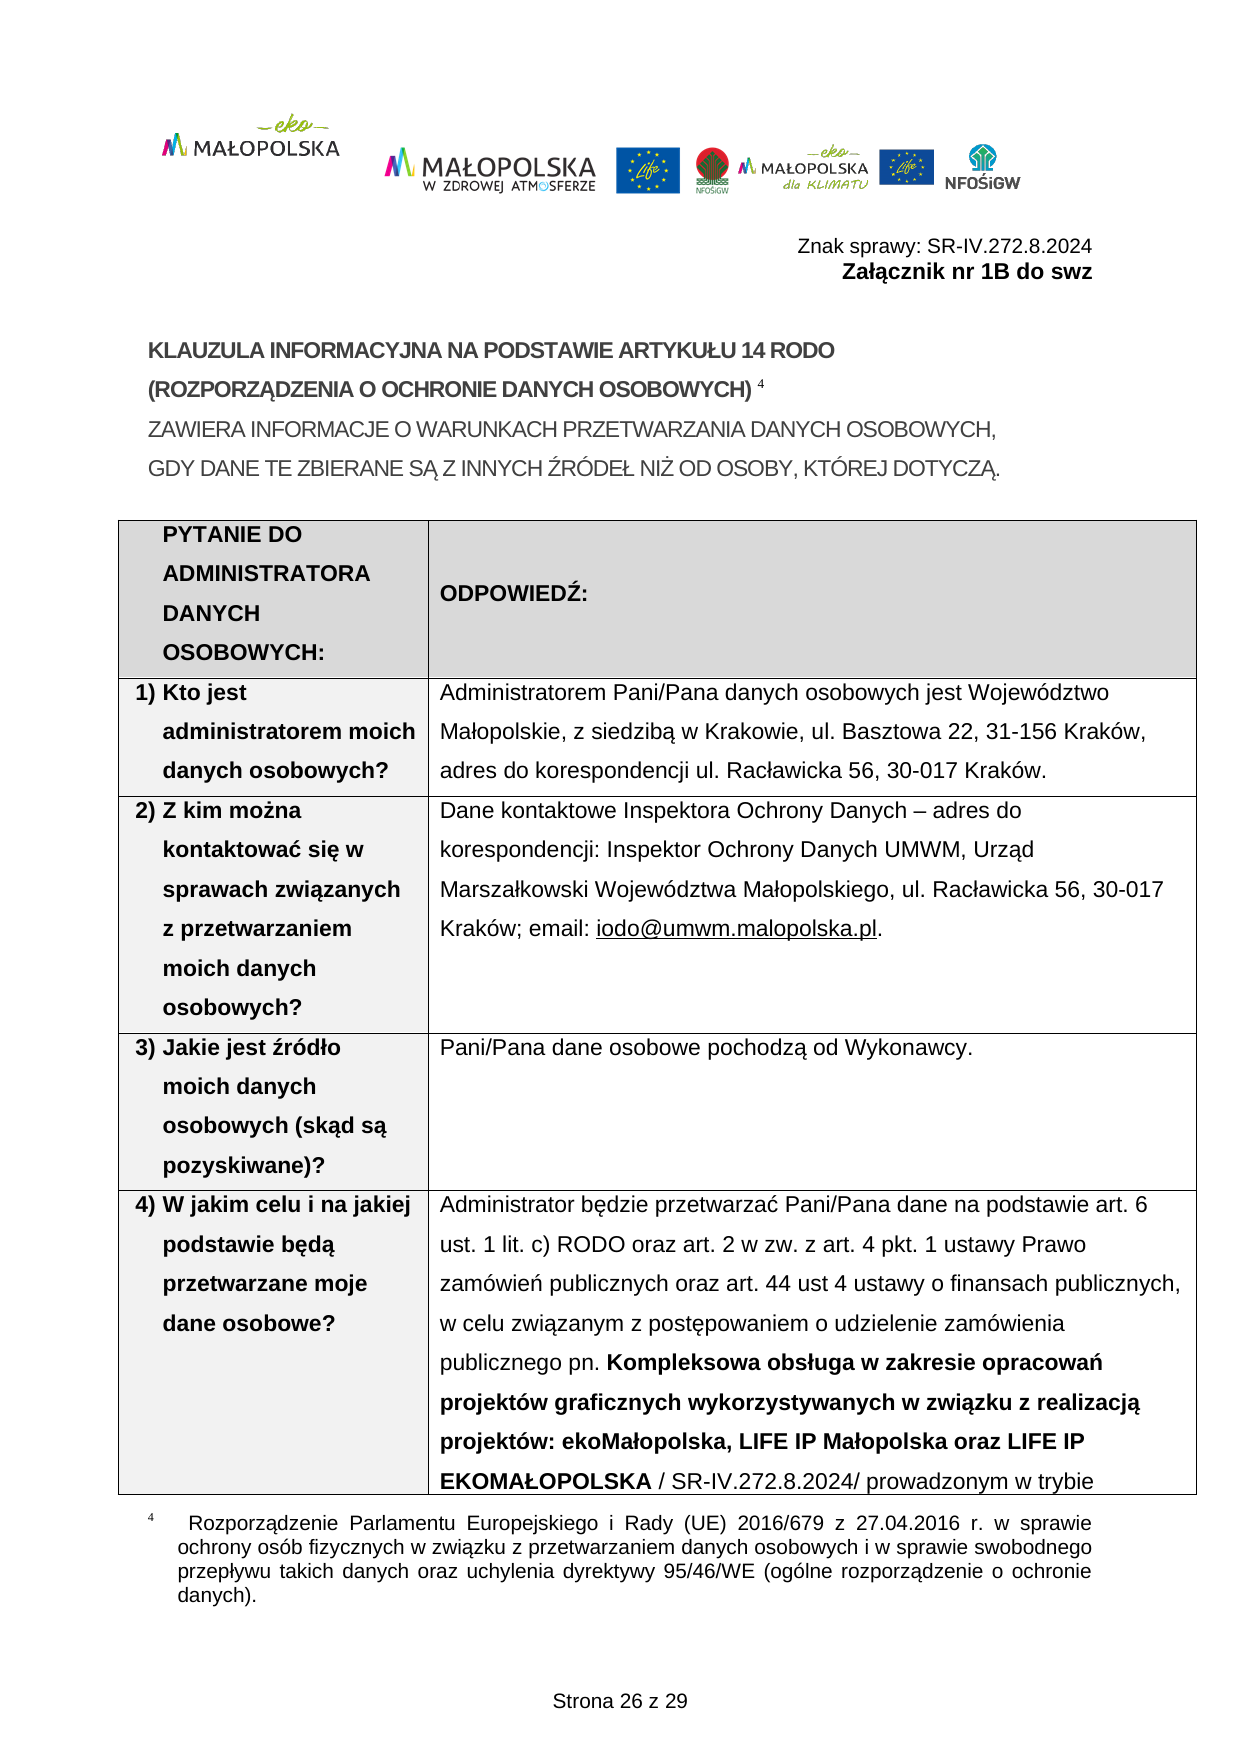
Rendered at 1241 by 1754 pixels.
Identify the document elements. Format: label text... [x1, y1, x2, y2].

table_cell Jakie jest źródło moich danych osobowych (skąd są pozyskiwane)? [119, 1034, 428, 1190]
text ZAWIERA INFORMACJE O WARUNKACH PRZETWARZANIA DANYCH OSOBOWYCH, [148, 416, 1093, 442]
table_cell Kto jest administratorem moich danych osobowych? [119, 679, 428, 796]
text KLAUZULA INFORMACYJNA NA PODSTAWIE ARTYKUŁU 14 RODO [148, 337, 1093, 363]
table_header ODPOWIEDŹ: [429, 521, 1196, 677]
text GDY DANE TE ZBIERANE SĄ Z INNYCH ŹRÓDEŁ NIŻ OD OSOBY, KTÓREJ DOTYCZĄ. [148, 455, 1093, 481]
table_cell Z kim można kontaktować się w sprawach związanych z przetwarzaniem moich danych osobowych? [119, 797, 428, 1032]
text (rozporządzeniA o ochronie danych osobowych) [148, 376, 1093, 402]
table_cell Dane kontaktowe Inspektora Ochrony Danych – adres do korespondencji: Inspektor Ochrony Danych UMWM, Urząd Marszałkowski Województwa Małopolskiego, ul. Racławicka 56, 30-017 Kraków; email: iodo@umwm.malopolska.pl. [429, 797, 1196, 1032]
table_cell Pani/Pana dane osobowe pochodzą od Wykonawcy. [429, 1034, 1196, 1190]
table_cell W jakim celu i na jakiej podstawie będą przetwarzane moje dane osobowe? [119, 1191, 428, 1494]
table_cell Administratorem Pani/Pana danych osobowych jest Województwo Małopolskie, z siedzibą w Krakowie, ul. Basztowa 22, 31-156 Kraków, adres do korespondencji ul. Racławicka 56, 30-017 Kraków. [429, 679, 1196, 796]
picture [118, 73, 1028, 196]
text Załącznik nr 1B do swz [147, 258, 1093, 284]
table_header PYTANIE DO ADMINISTRATORA DANYCH OSOBOWYCH: [119, 521, 428, 677]
